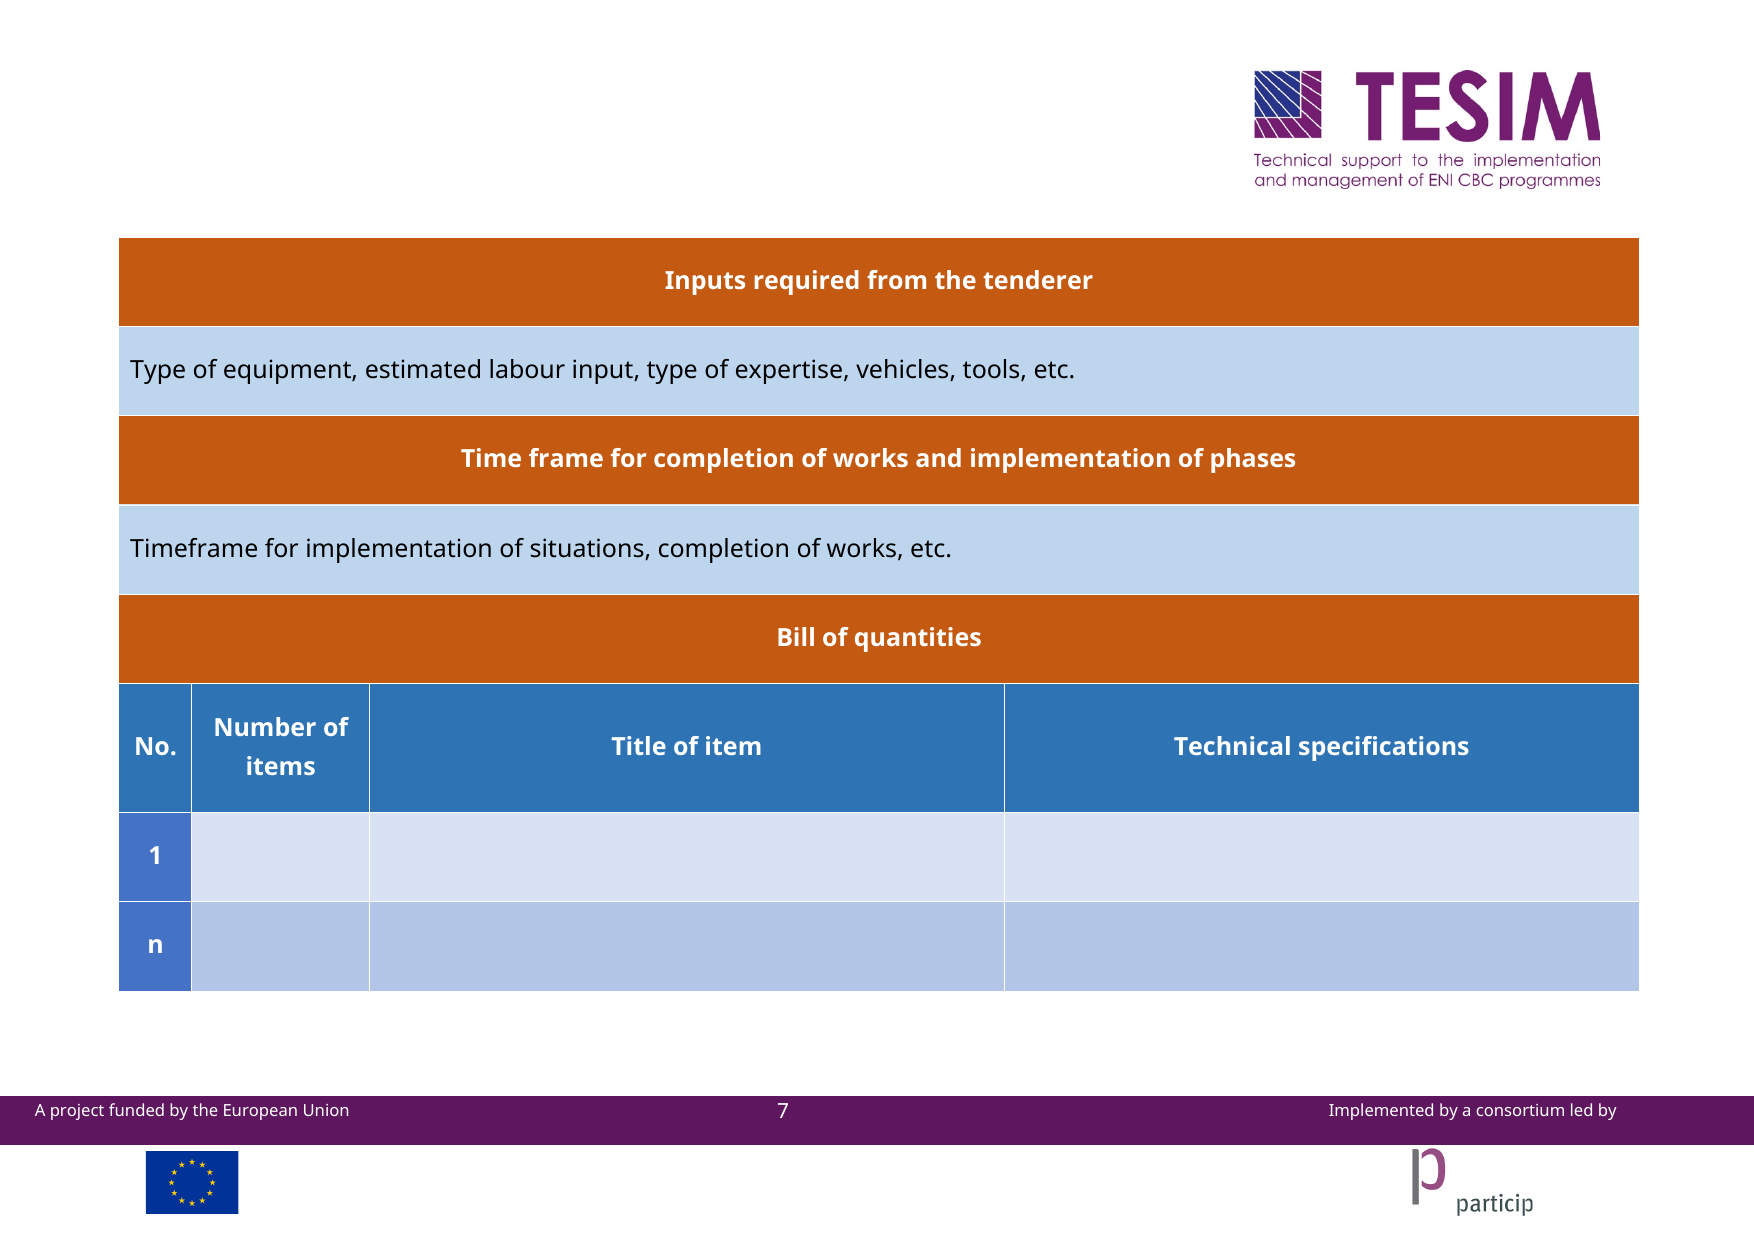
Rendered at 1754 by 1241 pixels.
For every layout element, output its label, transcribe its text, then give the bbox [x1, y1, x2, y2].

table_cell [192, 902, 369, 991]
table_cell n [119, 902, 191, 991]
table_cell [370, 902, 1004, 991]
table_cell [192, 813, 369, 901]
table_cell [1005, 902, 1639, 991]
table_cell Bill of quantities [119, 595, 1639, 683]
table_cell Title of item [370, 684, 1004, 812]
table_cell 1 [119, 813, 191, 901]
table_cell Technical specifications [1005, 684, 1639, 812]
picture [1412, 1148, 1533, 1216]
table_cell Timeframe for implementation of situations, completion of works, etc. [119, 506, 1639, 594]
table_cell Time frame for completion of works and implementation of phases [119, 416, 1639, 504]
picture [145, 1151, 239, 1214]
table_cell Number of items [192, 684, 369, 812]
table_cell [370, 813, 1004, 901]
table_cell [1005, 813, 1639, 901]
table_cell Inputs required from the tenderer [119, 238, 1639, 326]
table_cell No. [119, 684, 191, 812]
picture [1254, 70, 1600, 189]
table_cell Type of equipment, estimated labour input, type of expertise, vehicles, tools, etc. [119, 327, 1639, 415]
